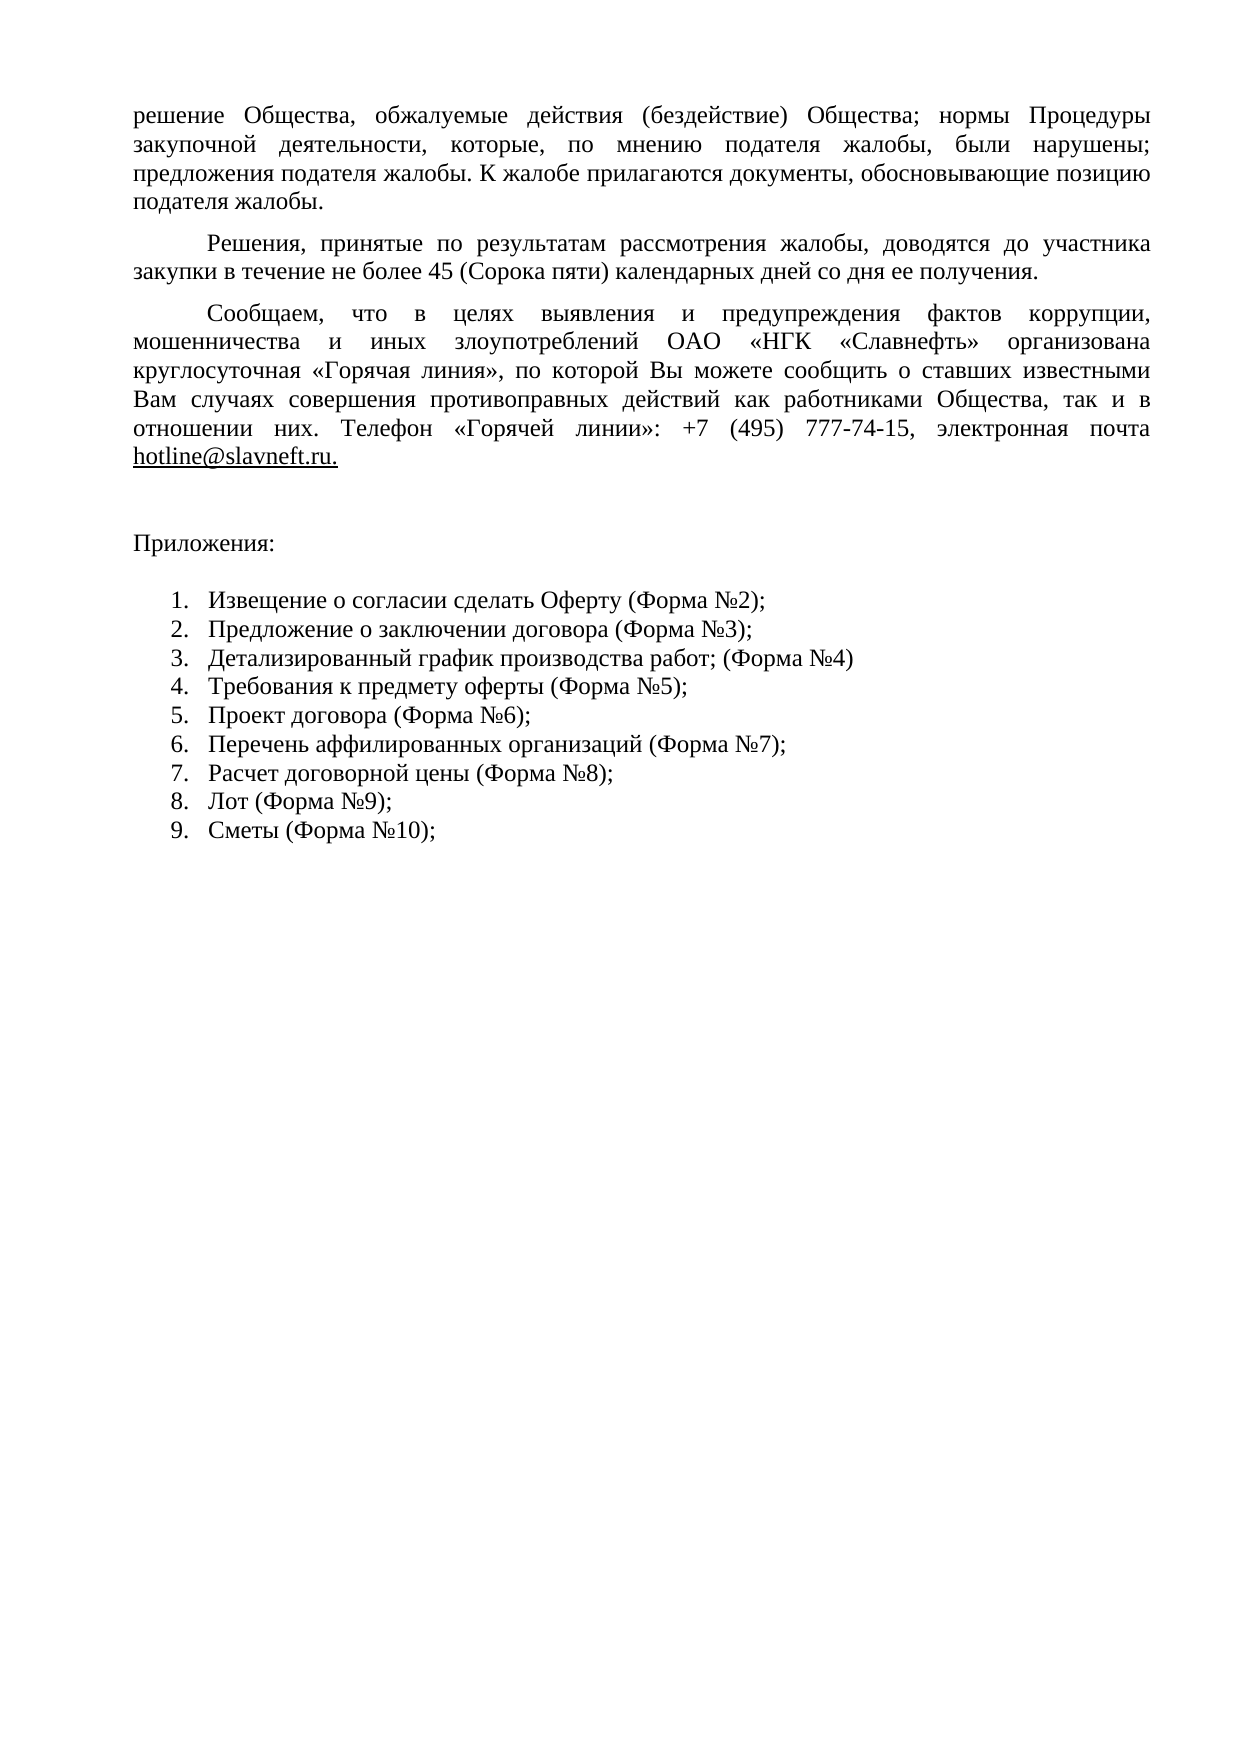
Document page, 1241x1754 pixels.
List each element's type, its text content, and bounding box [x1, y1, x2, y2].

list Лот (Форма №9); [170, 786, 1152, 815]
list Детализированный график производства работ; (Форма №4) [170, 643, 1152, 671]
list Требования к предмету оферты (Форма №5); [170, 671, 1152, 700]
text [133, 100, 1152, 215]
text Приложения: [133, 528, 1152, 556]
list Расчет договорной цены (Форма №8); [170, 758, 1152, 786]
list Перечень аффилированных организаций (Форма №7); [170, 729, 1152, 758]
list Проект договора (Форма №6); [170, 700, 1152, 729]
list Извещение о согласии сделать Оферту (Форма №2); [170, 585, 1152, 614]
text Сообщаем, что в целях выявления и предупреждения фактов коррупции, мошенничества и иных злоупотреблений ОАО «НГК «Славнефть» организована круглосуточная «Горячая линия», по которой Вы можете сообщить о ставших известными Вам случаях совершения противоправных действий как работниками Общества, так и в отношении них. Телефон «Горячей линии»: +7 (495) 777-74-15, электронная почта hotline@slavneft.ru. [133, 298, 1152, 470]
text Решения, принятые по результатам рассмотрения жалобы, доводятся до участника закупки в течение не более 45 (Сорока пяти) календарных дней со дня ее получения. [133, 228, 1152, 285]
list Предложение о заключении договора (Форма №3); [170, 614, 1152, 643]
list Сметы (Форма №10); [170, 815, 1152, 844]
